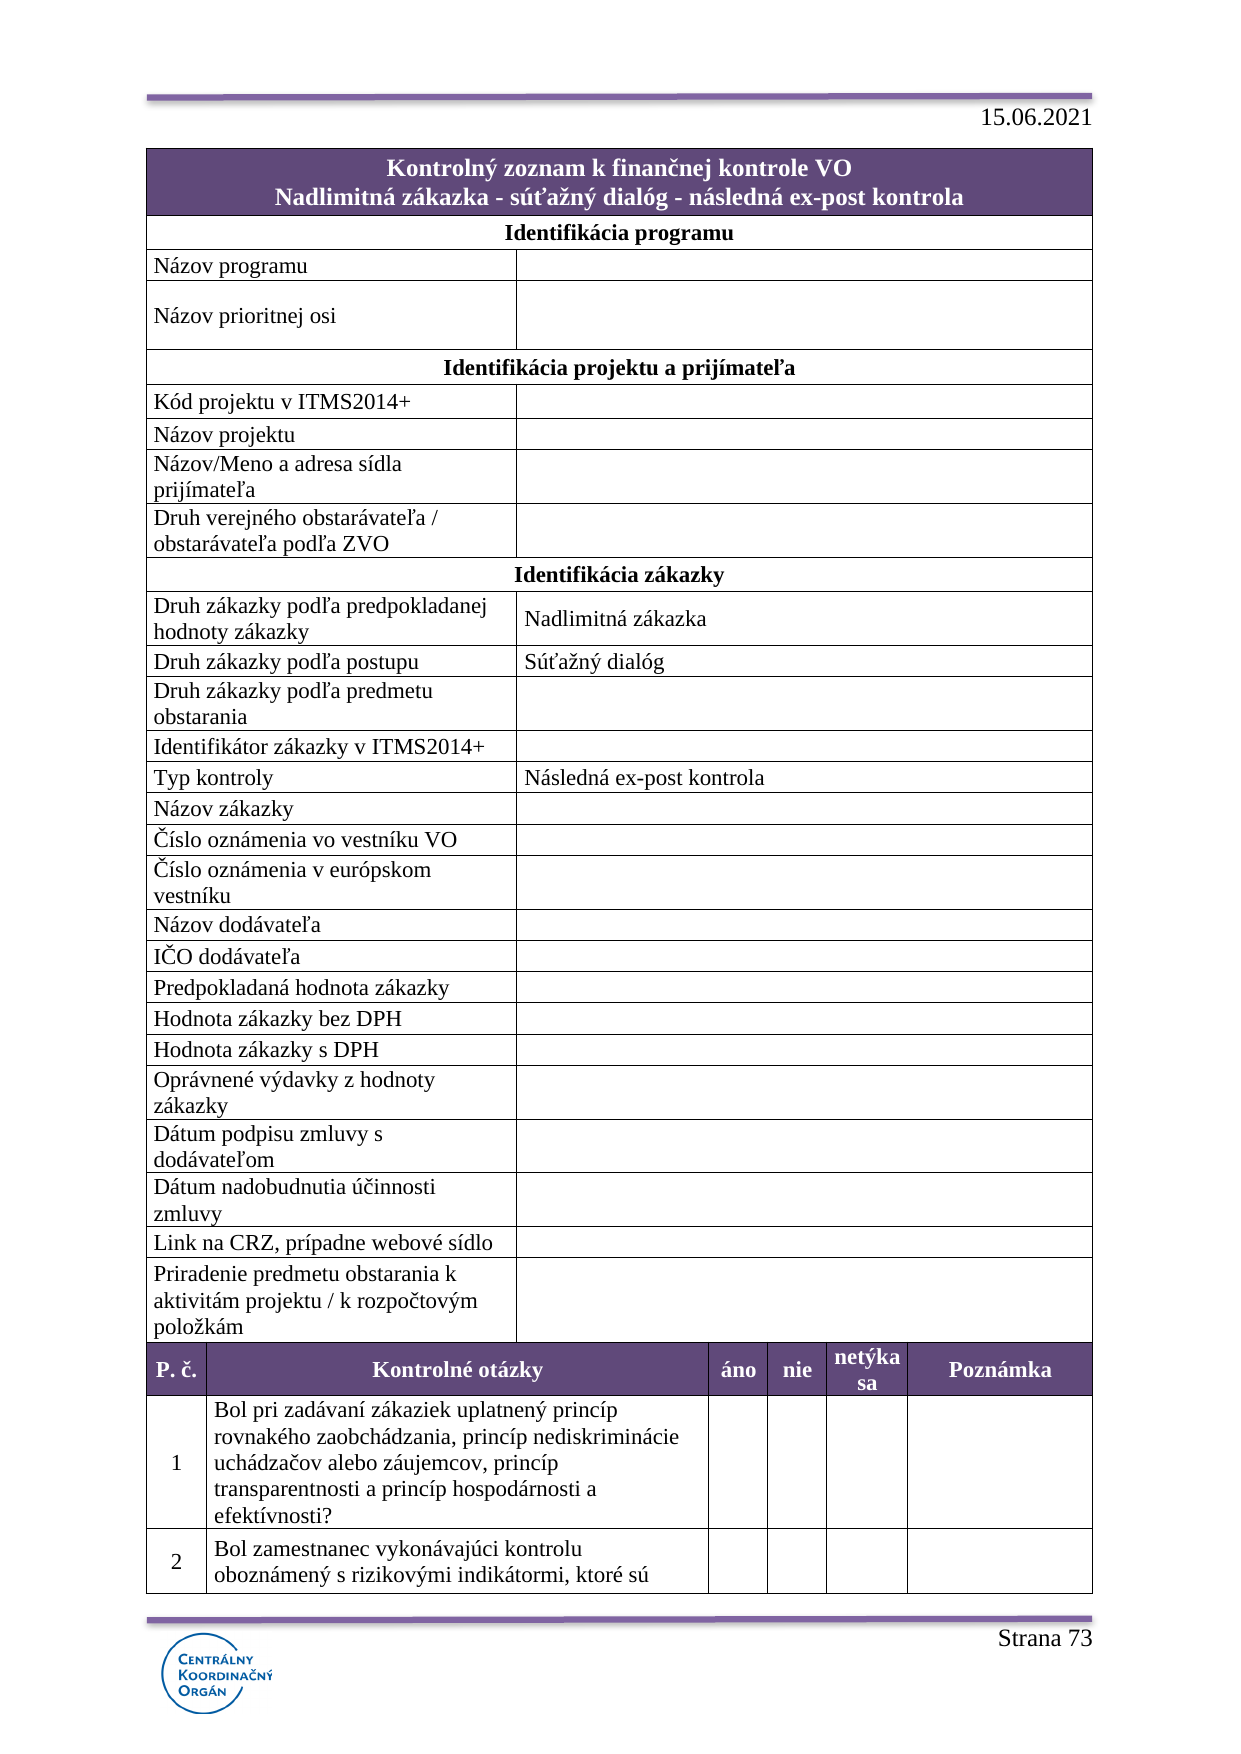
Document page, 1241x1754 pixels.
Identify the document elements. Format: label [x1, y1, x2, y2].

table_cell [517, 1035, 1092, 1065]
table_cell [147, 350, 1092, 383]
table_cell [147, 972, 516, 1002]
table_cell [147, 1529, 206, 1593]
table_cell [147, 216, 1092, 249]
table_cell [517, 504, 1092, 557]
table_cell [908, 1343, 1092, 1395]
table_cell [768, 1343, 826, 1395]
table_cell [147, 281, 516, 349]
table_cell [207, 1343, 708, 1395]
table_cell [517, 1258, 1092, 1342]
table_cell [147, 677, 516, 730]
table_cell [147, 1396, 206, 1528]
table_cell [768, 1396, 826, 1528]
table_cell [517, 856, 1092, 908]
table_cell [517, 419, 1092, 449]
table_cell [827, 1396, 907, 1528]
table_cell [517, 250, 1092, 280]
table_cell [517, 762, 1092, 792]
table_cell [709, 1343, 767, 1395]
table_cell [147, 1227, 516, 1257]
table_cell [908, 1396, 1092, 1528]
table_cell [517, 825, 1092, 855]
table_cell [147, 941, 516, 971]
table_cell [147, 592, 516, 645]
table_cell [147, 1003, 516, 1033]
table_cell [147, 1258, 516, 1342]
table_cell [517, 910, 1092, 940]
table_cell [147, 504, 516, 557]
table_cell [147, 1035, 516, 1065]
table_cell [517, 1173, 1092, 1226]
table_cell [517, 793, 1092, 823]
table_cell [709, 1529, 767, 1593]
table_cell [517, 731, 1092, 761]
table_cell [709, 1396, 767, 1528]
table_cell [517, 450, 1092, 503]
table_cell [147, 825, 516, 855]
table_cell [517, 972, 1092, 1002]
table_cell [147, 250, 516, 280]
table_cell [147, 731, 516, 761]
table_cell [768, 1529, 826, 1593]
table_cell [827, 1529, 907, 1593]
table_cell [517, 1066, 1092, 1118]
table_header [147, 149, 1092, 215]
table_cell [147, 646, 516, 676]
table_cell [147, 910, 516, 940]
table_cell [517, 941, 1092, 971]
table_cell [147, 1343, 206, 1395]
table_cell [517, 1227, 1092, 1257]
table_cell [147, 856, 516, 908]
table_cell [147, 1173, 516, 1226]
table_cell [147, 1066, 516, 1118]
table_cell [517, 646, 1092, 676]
picture [159, 1631, 272, 1713]
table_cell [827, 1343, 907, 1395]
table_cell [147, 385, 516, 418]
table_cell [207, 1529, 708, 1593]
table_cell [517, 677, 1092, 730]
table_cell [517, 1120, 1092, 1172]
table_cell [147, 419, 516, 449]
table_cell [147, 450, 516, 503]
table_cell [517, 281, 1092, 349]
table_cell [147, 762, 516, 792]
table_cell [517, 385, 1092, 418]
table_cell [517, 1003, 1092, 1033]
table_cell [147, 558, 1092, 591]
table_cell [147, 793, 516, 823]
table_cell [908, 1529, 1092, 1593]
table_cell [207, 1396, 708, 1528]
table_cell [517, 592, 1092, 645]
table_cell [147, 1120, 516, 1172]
